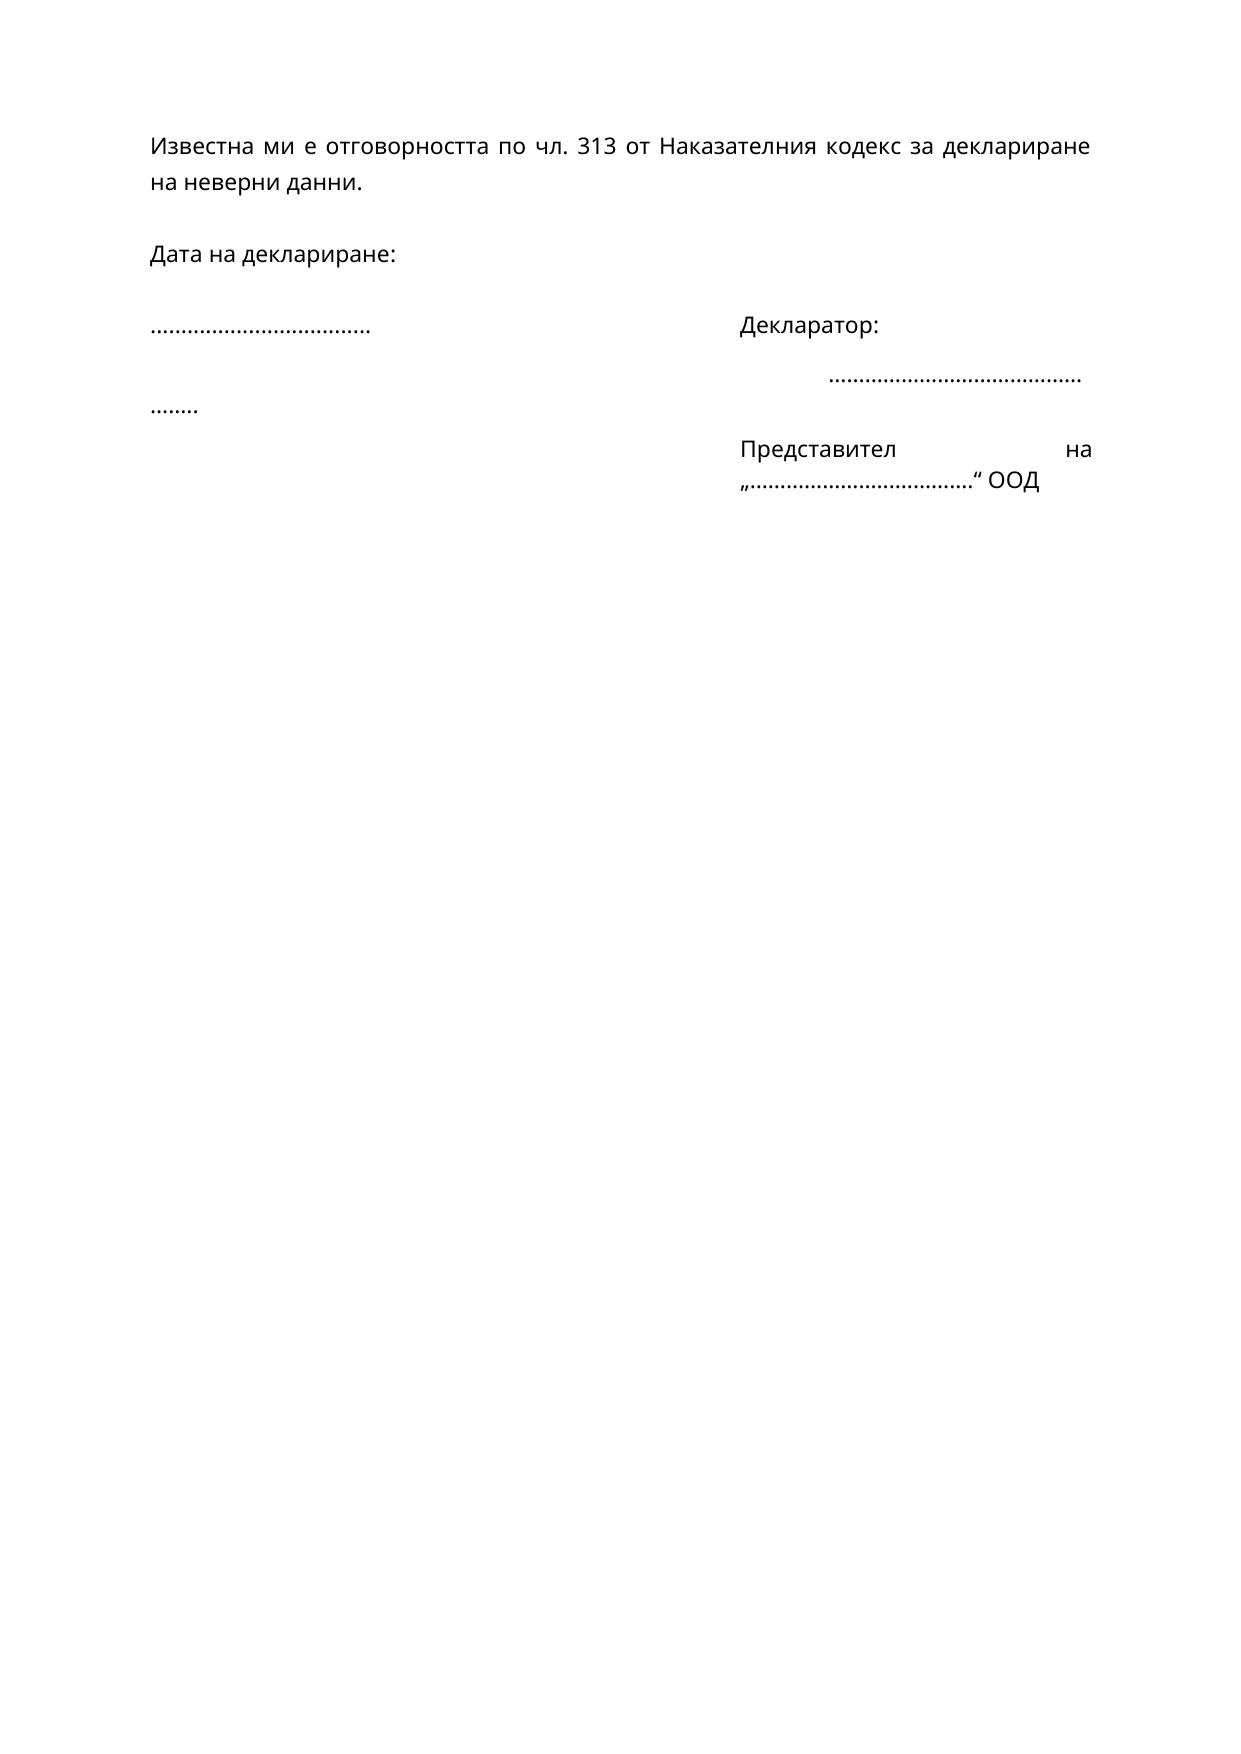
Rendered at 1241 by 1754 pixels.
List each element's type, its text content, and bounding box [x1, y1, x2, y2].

text Известна ми е отговорността по чл. 313 от Наказателния кодекс за деклариране на неверни данни. [150, 130, 1093, 197]
text ………………………………………….. [150, 358, 1093, 420]
text Представител на „…………………...………….“ ООД [740, 433, 1093, 495]
text .................................... Декларатор: [150, 309, 1093, 341]
text Дата на деклариране: [150, 238, 1093, 269]
